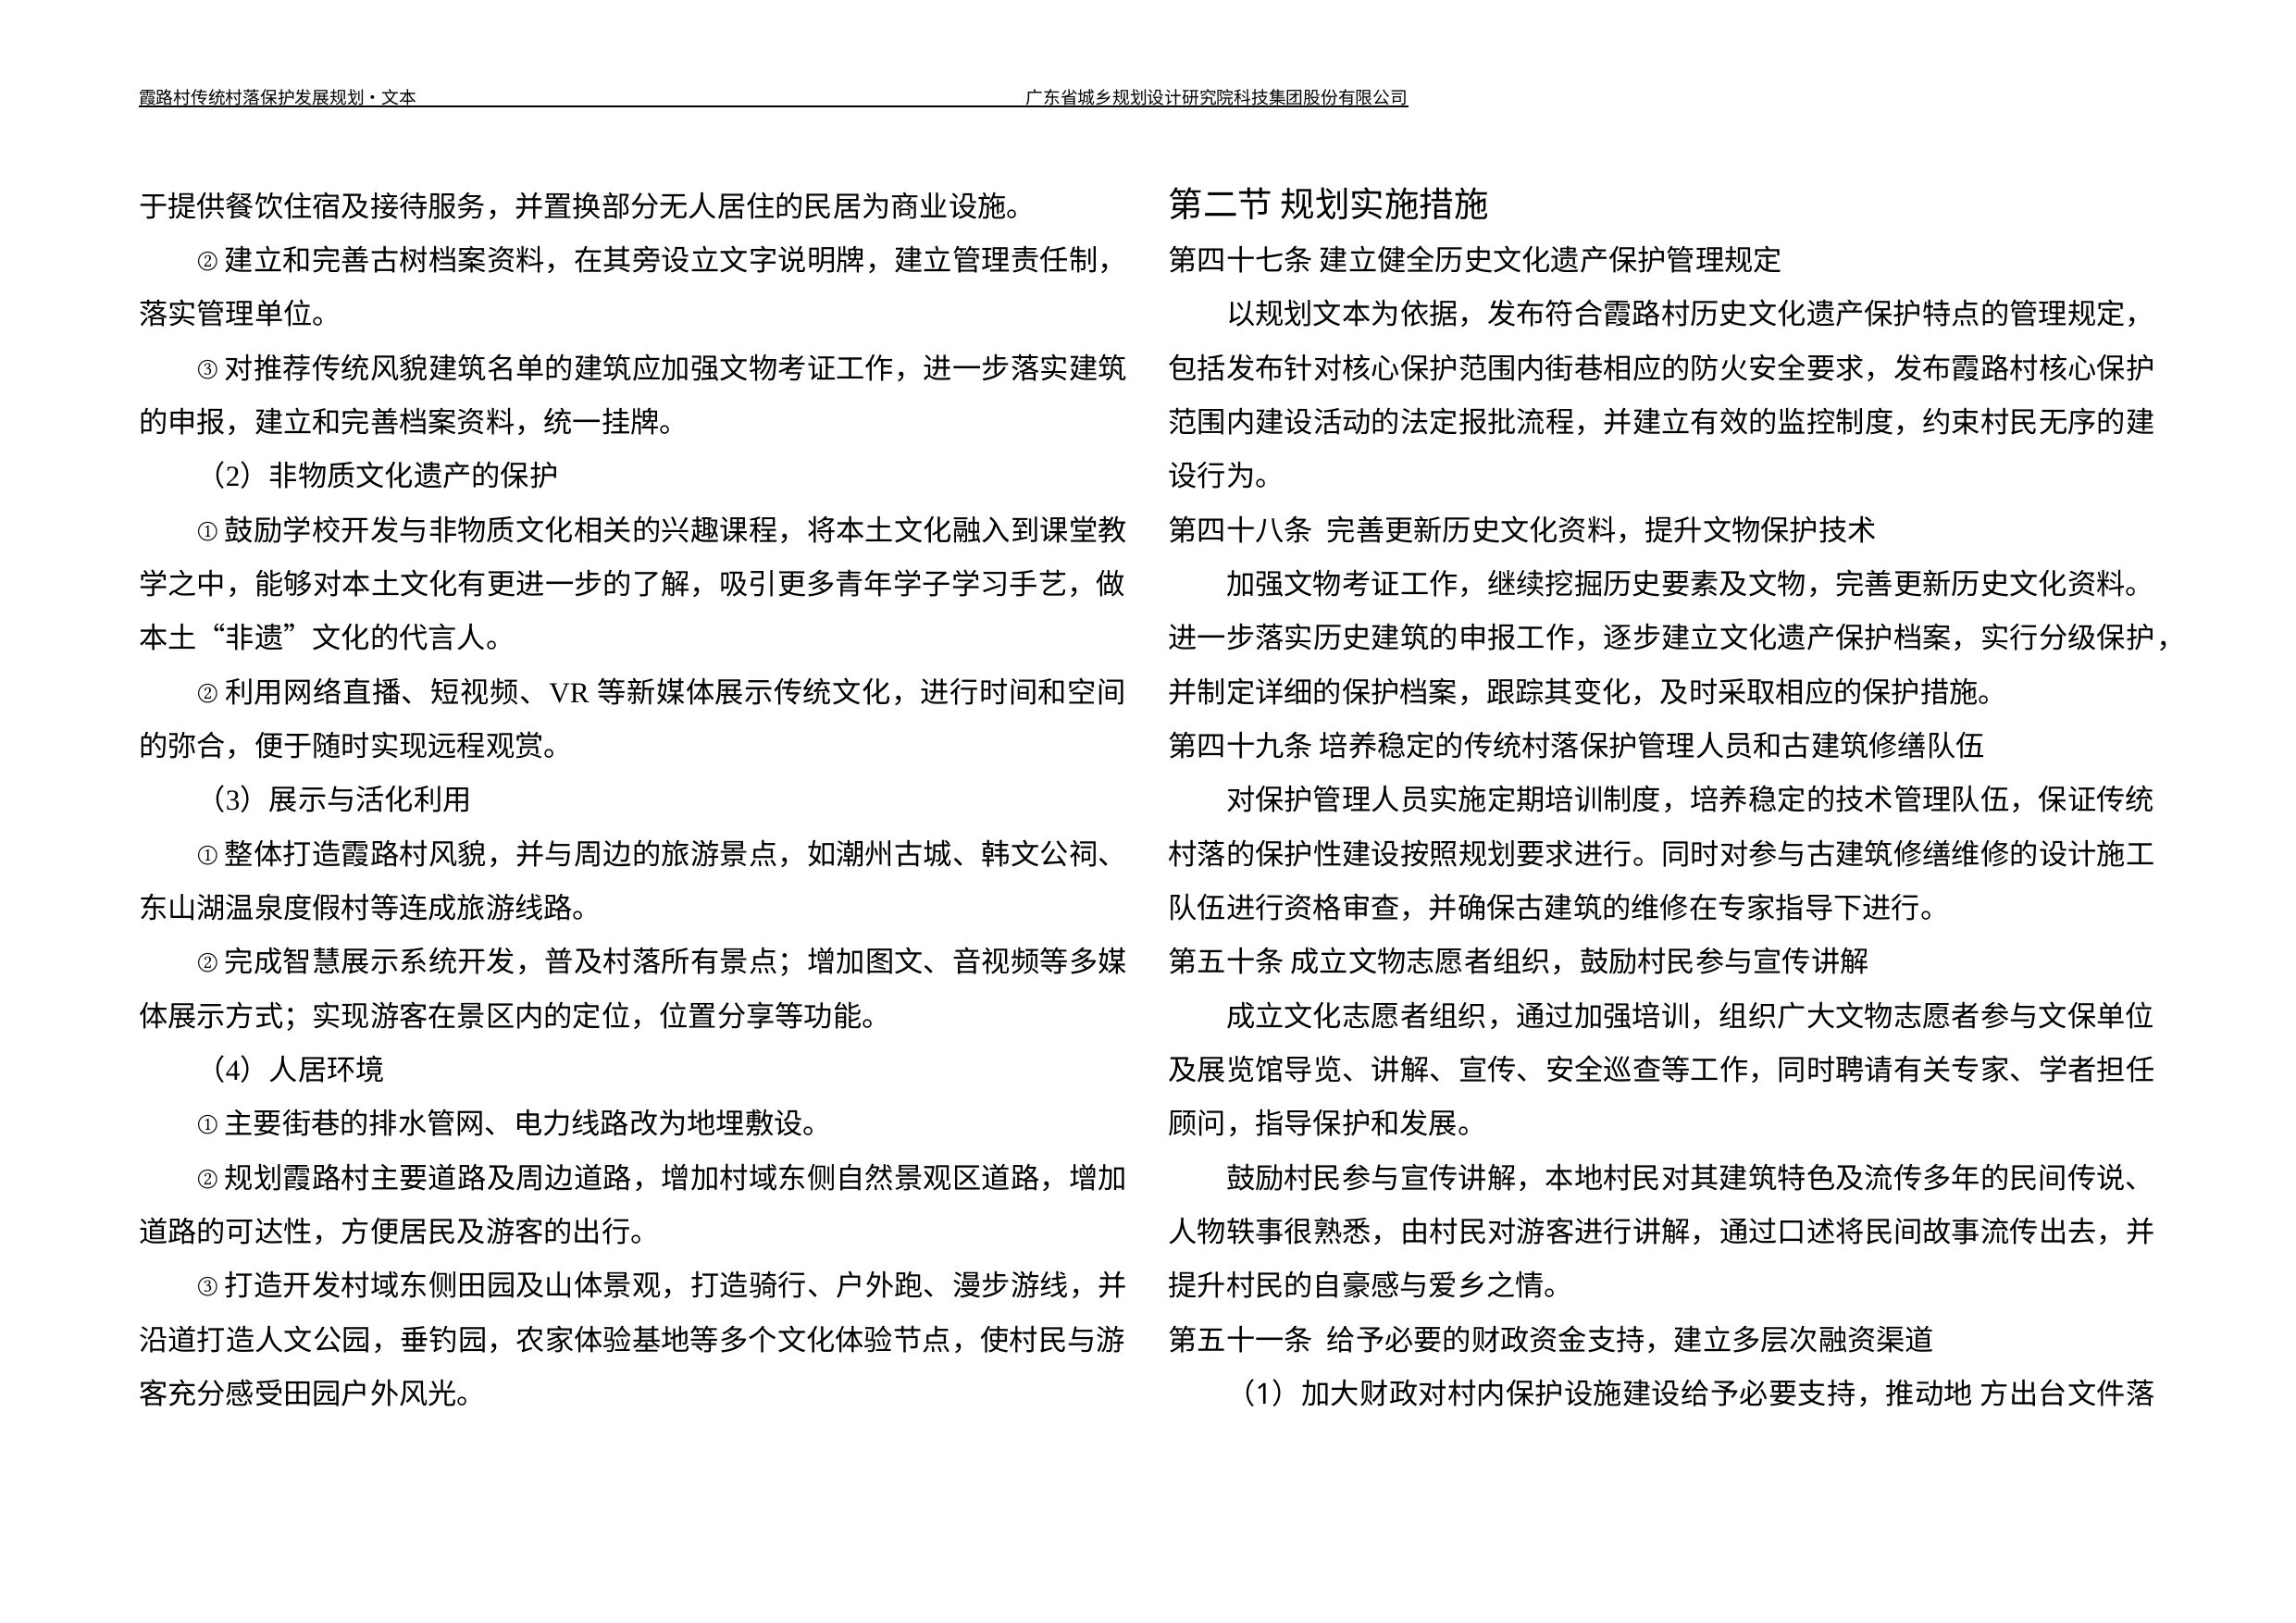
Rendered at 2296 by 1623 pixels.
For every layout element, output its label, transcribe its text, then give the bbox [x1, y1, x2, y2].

list 培养稳定的传统村落保护管理人员和古建筑修缮队伍 [1168, 713, 2156, 767]
text 加强文物考证工作，继续挖掘历史要素及文物，完善更新历史文化资料。进一步落实历史建筑的申报工作，逐步建立文化遗产保护档案，实行分级保护，并制定详细的保护档案，跟踪其变化，及时采取相应的保护措施。 [1168, 551, 2156, 713]
list 建立健全历史文化遗产保护管理规定 [1168, 228, 2156, 281]
text （4）人居环境 [139, 1037, 1127, 1091]
text ③对推荐传统风貌建筑名单的建筑应加强文物考证工作，进一步落实建筑的申报，建立和完善档案资料，统一挂牌。 [139, 335, 1127, 443]
list 成立文物志愿者组织，鼓励村民参与宣传讲解 [1168, 929, 2156, 983]
text （2）非物质文化遗产的保护 [139, 443, 1127, 497]
text 成立文化志愿者组织，通过加强培训，组织广大文物志愿者参与文保单位及展览馆导览、讲解、宣传、安全巡查等工作，同时聘请有关专家、学者担任顾问，指导保护和发展。 [1168, 983, 2156, 1145]
text ②利用网络直播、短视频、VR 等新媒体展示传统文化，进行时间和空间的弥合，便于随时实现远程观赏。 [139, 659, 1127, 767]
text 鼓励村民参与宣传讲解，本地村民对其建筑特色及流传多年的民间传说、人物轶事很熟悉，由村民对游客进行讲解，通过口述将民间故事流传出去，并提升村民的自豪感与爱乡之情。 [1168, 1145, 2156, 1307]
list 完善更新历史文化资料，提升文物保护技术 [1168, 497, 2156, 551]
text （3）展示与活化利用 [139, 767, 1127, 821]
text ②建立和完善古树档案资料，在其旁设立文字说明牌，建立管理责任制，落实管理单位。 [139, 228, 1127, 335]
text ①完善商业配套设施，在长胜塘和江宁塘鱼塘驳岸增加游客服务中心，便于提供餐饮住宿及接待服务，并置换部分无人居住的民居为商业设施。 [139, 173, 1127, 228]
list 给予必要的财政资金支持，建立多层次融资渠道 [1168, 1307, 2156, 1361]
text ①整体打造霞路村风貌，并与周边的旅游景点，如潮州古城、韩文公祠、东山湖温泉度假村等连成旅游线路。 [139, 821, 1127, 929]
text ①主要街巷的排水管网、电力线路改为地埋敷设。 [139, 1091, 1127, 1145]
text 对保护管理人员实施定期培训制度，培养稳定的技术管理队伍，保证传统村落的保护性建设按照规划要求进行。同时对参与古建筑修缮维修的设计施工队伍进行资格审查，并确保古建筑的维修在专家指导下进行。 [1168, 767, 2156, 929]
text （1）加大财政对村内保护设施建设给予必要支持，推动地 方出台文件落实保障鼓励政策，有效提高产权所有者和市场参与的积极性。 [1168, 1361, 2156, 1415]
text ①鼓励学校开发与非物质文化相关的兴趣课程，将本土文化融入到课堂教学之中，能够对本土文化有更进一步的了解，吸引更多青年学子学习手艺，做本土“非遗”文化的代言人。 [139, 497, 1127, 659]
list 规划实施措施 [1168, 173, 2156, 228]
text ②规划霞路村主要道路及周边道路，增加村域东侧自然景观区道路，增加道路的可达性，方便居民及游客的出行。 [139, 1145, 1127, 1253]
text ②完成智慧展示系统开发，普及村落所有景点；增加图文、音视频等多媒体展示方式；实现游客在景区内的定位，位置分享等功能。 [139, 929, 1127, 1037]
text 以规划文本为依据，发布符合霞路村历史文化遗产保护特点的管理规定，包括发布针对核心保护范围内街巷相应的防火安全要求，发布霞路村核心保护范围内建设活动的法定报批流程，并建立有效的监控制度，约束村民无序的建设行为。 [1168, 281, 2156, 497]
text ③打造开发村域东侧田园及山体景观，打造骑行、户外跑、漫步游线，并沿道打造人文公园，垂钓园，农家体验基地等多个文化体验节点，使村民与游客充分感受田园户外风光。 [139, 1253, 1127, 1415]
